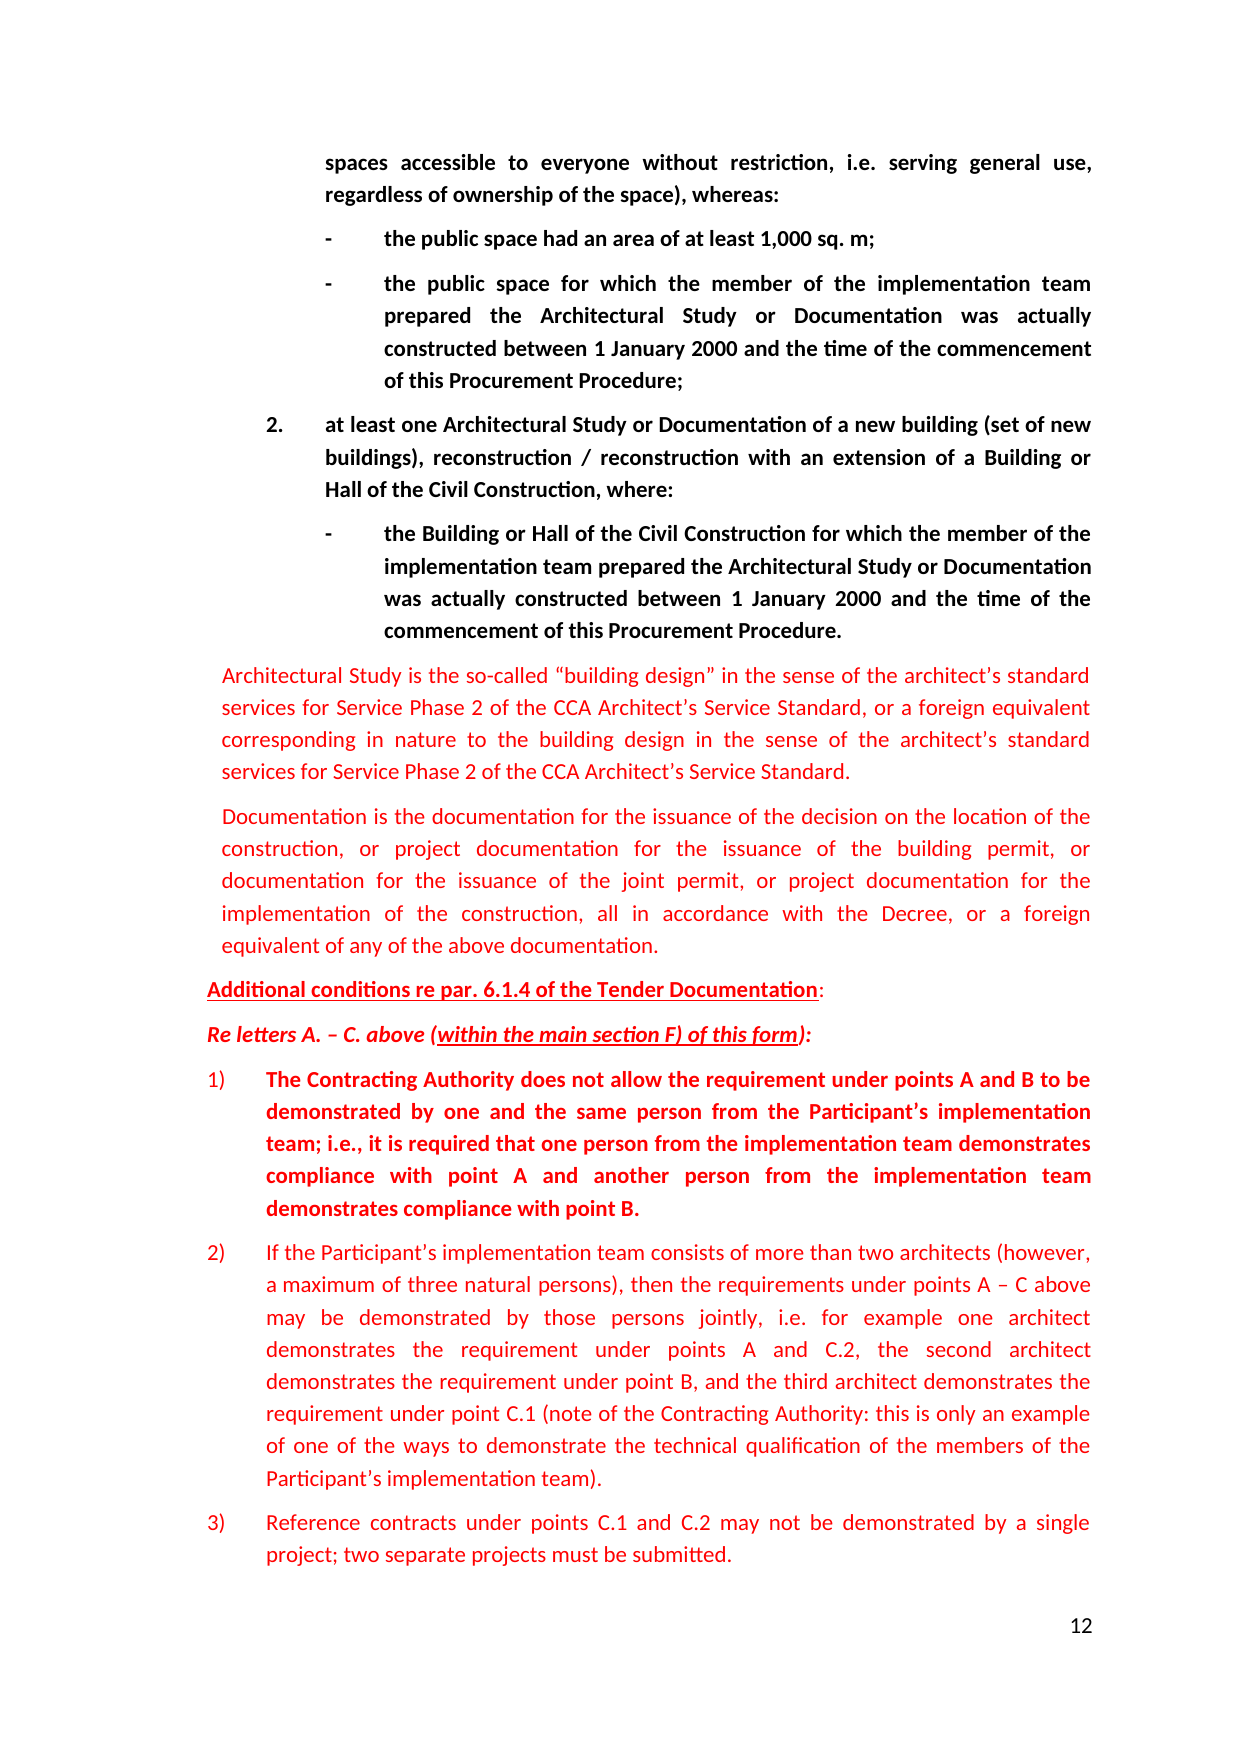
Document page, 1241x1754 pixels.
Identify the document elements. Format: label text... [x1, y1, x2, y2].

text Documentation is the documentation for the issuance of the decision on the location of the construction, or project documentation for the issuance of the building permit, or documentation for the issuance of the joint permit, or project documentation for the implementation of the construction, all in accordance with the Decree, or a foreign equivalent of any of the above documentation. [221, 802, 1092, 959]
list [266, 148, 1092, 208]
text Architectural Study is the so-called “building design” in the sense of the architect’s standard services for Service Phase 2 of the CCA Architect’s Service Standard, or a foreign equivalent corresponding in nature to the building design in the sense of the architect’s standard services for Service Phase 2 of the CCA Architect’s Service Standard. [221, 661, 1092, 785]
text Additional conditions re par. 6.1.4 of the Tender Documentation: [207, 976, 1092, 1003]
list If the Participant’s implementation team consists of more than two architects (however, a maximum of three natural persons), then the requirements under points A – C above may be demonstrated by those persons jointly, i.e. for example one architect demonstrates the requirement under points A and C.2, the second architect demonstrates the requirement under point B, and the third architect demonstrates the requirement under point C.1 (note of the Contracting Authority: this is only an example of one of the ways to demonstrate the technical qualification of the members of the Participant’s implementation team). [207, 1238, 1092, 1492]
list Reference contracts under points C.1 and C.2 may not be demonstrated by a single project; two separate projects must be submitted. [207, 1508, 1092, 1568]
list the public space for which the member of the implementation team prepared the Architectural Study or Documentation was actually constructed between 1 January 2000 and the time of the commencement of this Procurement Procedure; [325, 269, 1092, 394]
list the Building or Hall of the Civil Construction for which the member of the implementation team prepared the Architectural Study or Documentation was actually constructed between 1 January 2000 and the time of the commencement of this Procurement Procedure. [325, 519, 1092, 644]
text Re letters A. – C. above (within the main section F) of this form): [207, 1020, 1092, 1048]
list at least one Architectural Study or Documentation of a new building (set of new buildings), reconstruction / reconstruction with an extension of a Building or Hall of the Civil Construction, where: [266, 411, 1092, 503]
list The Contracting Authority does not allow the requirement under points A and B to be demonstrated by one and the same person from the Participant’s implementation team; i.e., it is required that one person from the implementation team demonstrates compliance with point A and another person from the implementation team demonstrates compliance with point B. [207, 1065, 1092, 1222]
list the public space had an area of at least 1,000 sq. m; [325, 224, 1092, 253]
